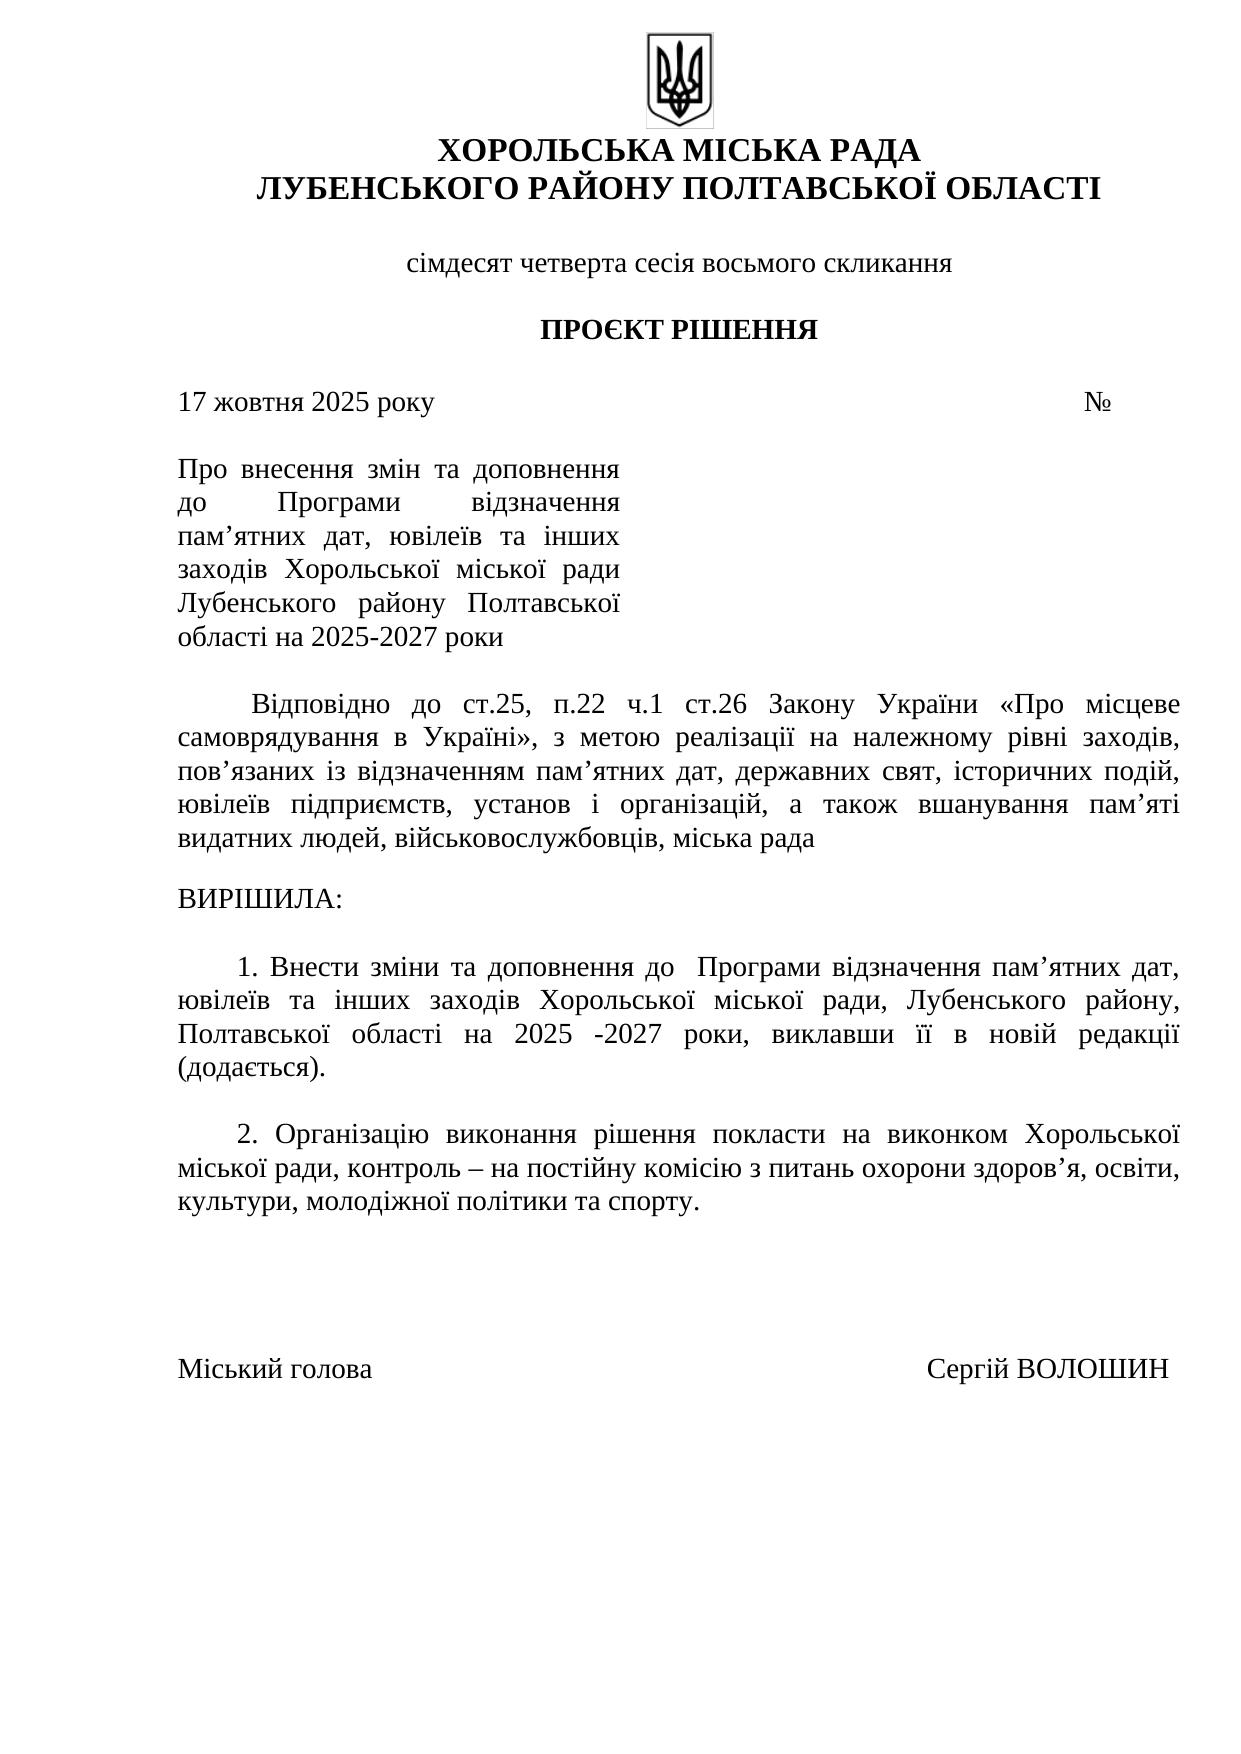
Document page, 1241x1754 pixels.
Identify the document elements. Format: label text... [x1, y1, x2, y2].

text ПРОЄКТ РІШЕННЯ [177, 312, 1181, 346]
text ХОРОЛЬСЬКА МІСЬКА РАДА [177, 130, 1181, 168]
text сімдесят четверта сесія восьмого скликання [177, 245, 1181, 278]
text Про внесення змін та доповнення до Програми відзначення пам’ятних дат, ювілеїв та інших заходів Хорольської міської ради Лубенського району Полтавської області на 2025-2027 роки [177, 451, 620, 652]
text 17 жовтня 2025 року № [177, 384, 1181, 417]
text Відповідно до ст.25, п.22 ч.1 ст.26 Закону України «Про місцеве самоврядування в Україні», з метою реалізації на належному рівні заходів, пов’язаних із відзначенням пам’ятних дат, державних свят, історичних подій, ювілеїв підприємств, установ і організацій, а також вшанування пам’яті видатних людей, військовослужбовців, міська рада [177, 686, 1181, 853]
text 1. Внести зміни та доповнення до Програми відзначення пам’ятних дат, ювілеїв та інших заходів Хорольської міської ради, Лубенського району, Полтавської області на 2025 -2027 роки, виклавши її в новій редакції (додається). [177, 949, 1181, 1083]
text ЛУБЕНСЬКОГО РАЙОНУ ПОЛТАВСЬКОЇ ОБЛАСТІ [177, 168, 1181, 207]
text Міський голова Сергій ВОЛОШИН [177, 1351, 1181, 1385]
text 2. Організацію виконання рішення покласти на виконком Хорольської міської ради, контроль – на постійну комісію з питань охорони здоров’я, освіти, культури, молодіжної політики та спорту. [177, 1116, 1181, 1217]
text ВИРІШИЛА: [177, 882, 1181, 915]
